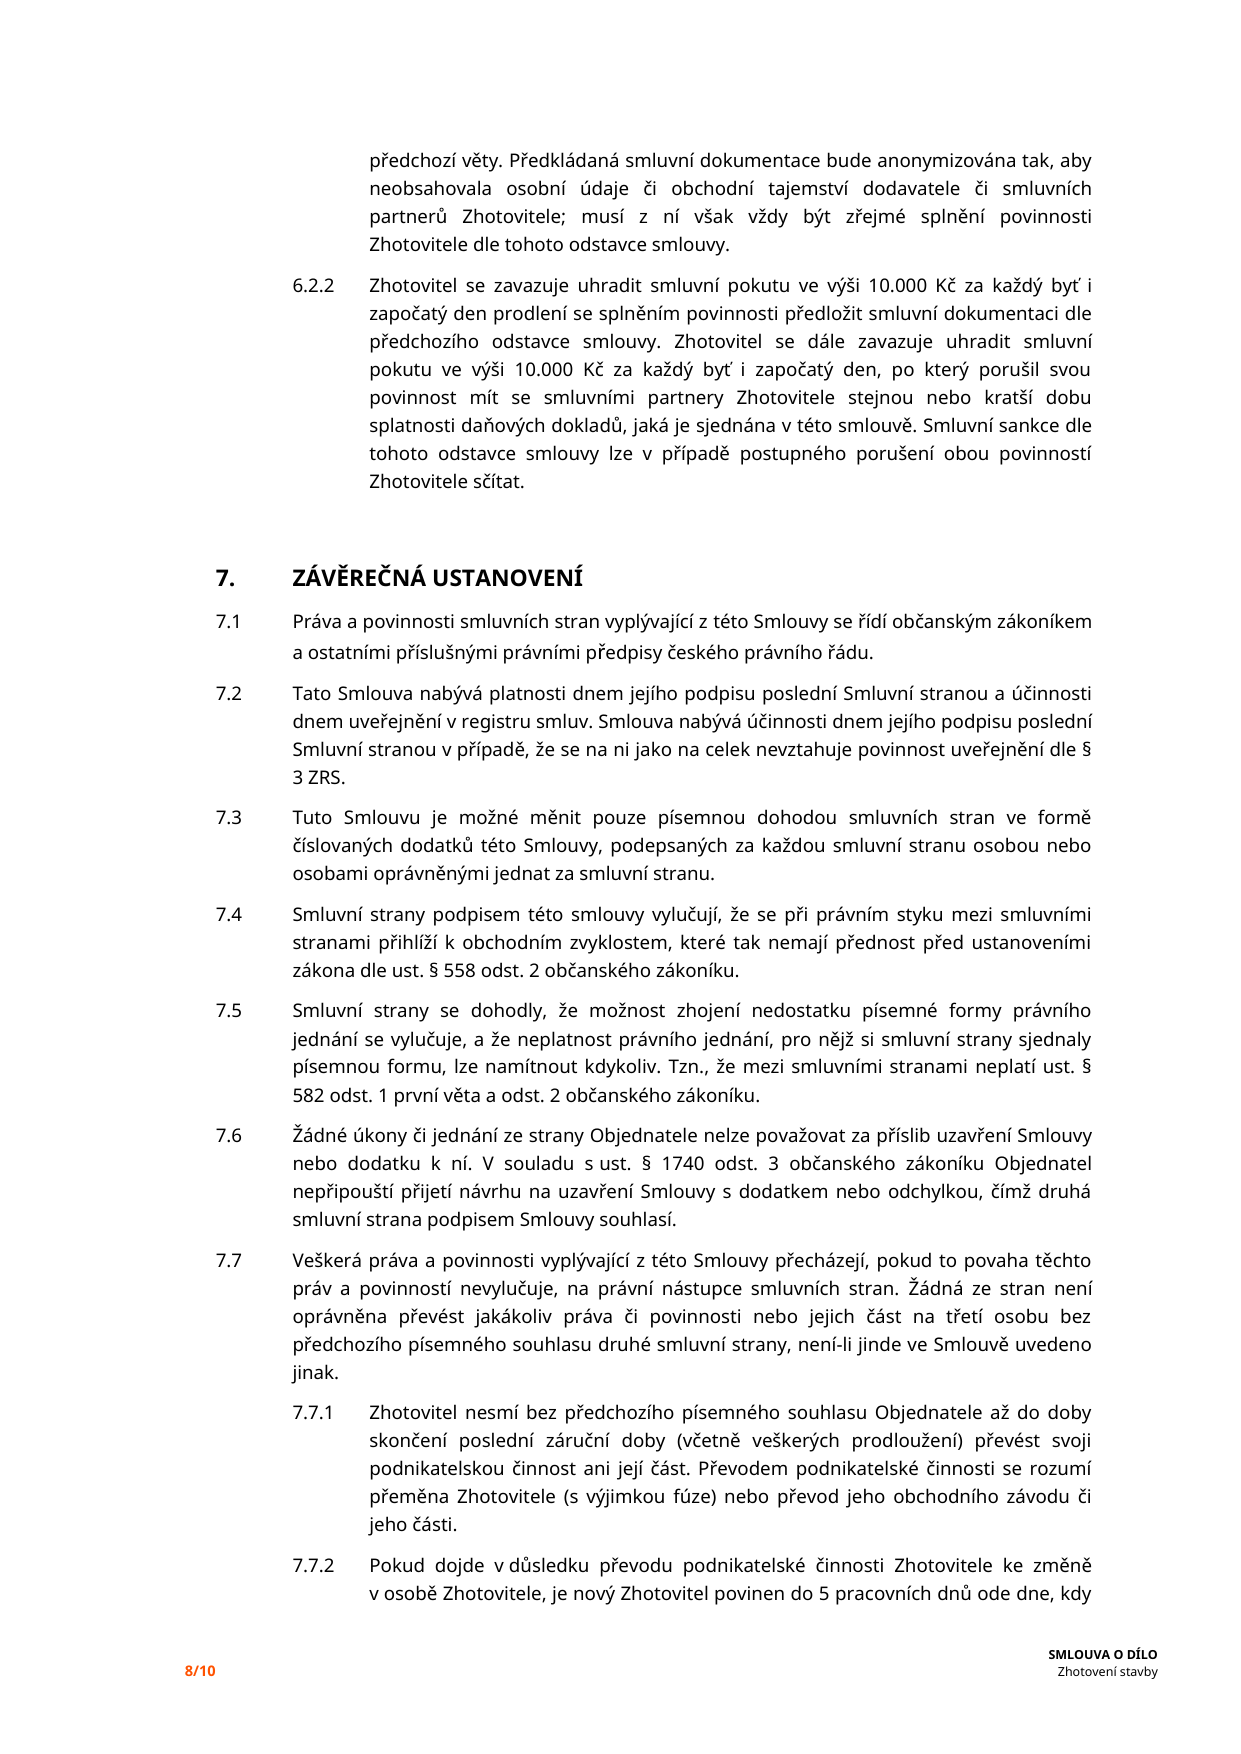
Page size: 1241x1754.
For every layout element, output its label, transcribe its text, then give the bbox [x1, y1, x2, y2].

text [292, 147, 1093, 257]
text Veškerá práva a povinnosti vyplývající z této Smlouvy přecházejí, pokud to povaha těchto práv a povinností nevylučuje, na právní nástupce smluvních stran. Žádná ze stran není oprávněna převést jakákoliv práva či povinnosti nebo jejich část na třetí osobu bez předchozího písemného souhlasu druhé smluvní strany, není-li jinde ve Smlouvě uvedeno jinak. [216, 1247, 1093, 1384]
text Tato Smlouva nabývá platnosti dnem jejího podpisu poslední Smluvní stranou a účinnosti dnem uveřejnění v registru smluv. Smlouva nabývá účinnosti dnem jejího podpisu poslední Smluvní stranou v případě, že se na ni jako na celek nevztahuje povinnost uveřejnění dle § 3 ZRS. [216, 680, 1093, 790]
text Smluvní strany podpisem této smlouvy vylučují, že se při právním styku mezi smluvními stranami přihlíží k obchodním zvyklostem, které tak nemají přednost před ustanoveními zákona dle ust. § 558 odst. 2 občanského zákoníku. [216, 901, 1093, 983]
text ZÁVĚREČNÁ USTANOVENÍ [216, 562, 1093, 593]
text Smluvní strany se dohodly, že možnost zhojení nedostatku písemné formy právního jednání se vylučuje, a že neplatnost právního jednání, pro nějž si smluvní strany sjednaly písemnou formu, lze namítnout kdykoliv. Tzn., že mezi smluvními stranami neplatí ust. § 582 odst. 1 první věta a odst. 2 občanského zákoníku. [216, 998, 1093, 1107]
text Tuto Smlouvu je možné měnit pouze písemnou dohodou smluvních stran ve formě číslovaných dodatků této Smlouvy, podepsaných za každou smluvní stranu osobou nebo osobami oprávněnými jednat za smluvní stranu. [216, 805, 1093, 886]
text Žádné úkony či jednání ze strany Objednatele nelze považovat za příslib uzavření Smlouvy nebo dodatku k ní. V souladu s ust. § 1740 odst. 3 občanského zákoníku Objednatel nepřipouští přijetí návrhu na uzavření Smlouvy s dodatkem nebo odchylkou, čímž druhá smluvní strana podpisem Smlouvy souhlasí. [216, 1122, 1093, 1232]
text Zhotovitel nesmí bez předchozího písemného souhlasu Objednatele až do doby skončení poslední záruční doby (včetně veškerých prodloužení) převést svoji podnikatelskou činnost ani její část. Převodem podnikatelské činnosti se rozumí přeměna Zhotovitele (s výjimkou fúze) nebo převod jeho obchodního závodu či jeho části. [292, 1399, 1093, 1537]
text Práva a povinnosti smluvních stran vyplývající z této Smlouvy se řídí občanským zákoníkem a ostatními příslušnými právními předpisy českého právního řádu. [216, 609, 1093, 665]
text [292, 1552, 1093, 1606]
text Zhotovitel se zavazuje uhradit smluvní pokutu ve výši 10.000 Kč za každý byť i započatý den prodlení se splněním povinnosti předložit smluvní dokumentaci dle předchozího odstavce smlouvy. Zhotovitel se dále zavazuje uhradit smluvní pokutu ve výši 10.000 Kč za každý byť i započatý den, po který porušil svou povinnost mít se smluvními partnery Zhotovitele stejnou nebo kratší dobu splatnosti daňových dokladů, jaká je sjednána v této smlouvě. Smluvní sankce dle tohoto odstavce smlouvy lze v případě postupného porušení obou povinností Zhotovitele sčítat. [292, 272, 1093, 494]
